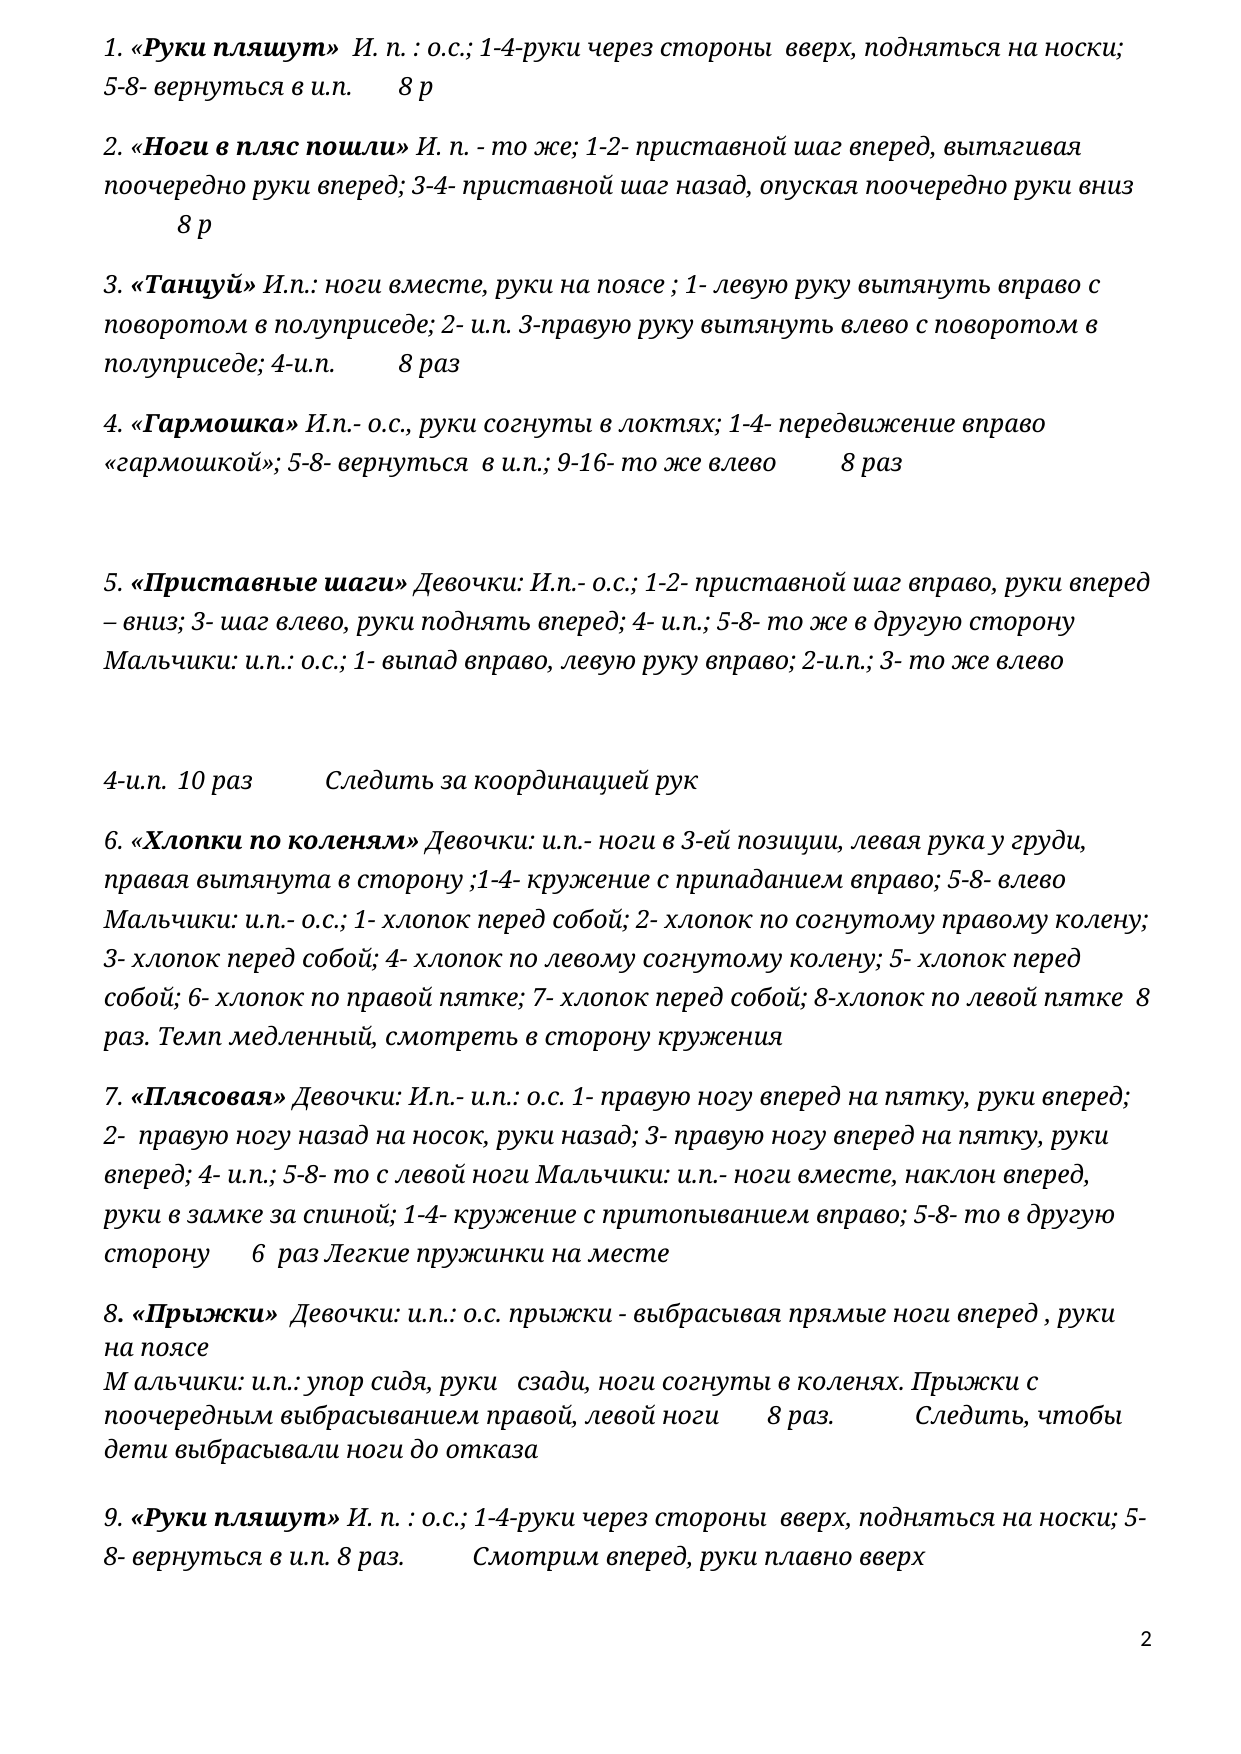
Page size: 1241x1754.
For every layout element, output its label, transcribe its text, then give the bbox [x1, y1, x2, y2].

text 2. «Ноги в пляс пошли» И. п. - то же; 1-2- приставной шаг вперед, вытягивая поочередно руки вперед; 3-4- приставной шаг назад, опуская поочередно руки вниз 8 р [103, 129, 1152, 241]
text 8. «Прыжки» Девочки: и.п.: о.с. прыжки - выбрасывая прямые ноги вперед , руки на поясе [103, 1295, 1152, 1363]
text 4-и.п. 10 раз Следить за координацией рук [103, 763, 1152, 797]
text 5. «Приставные шаги» Девочки: И.п.- о.с.; 1-2- приставной шаг вправо, руки вперед – вниз; 3- шаг влево, руки поднять вперед; 4- и.п.; 5-8- то же в другую сторону Мальчики: и.п.: о.с.; 1- выпад вправо, левую руку вправо; 2-и.п.; 3- то же влево [103, 564, 1152, 677]
text 6. «Хлопки по коленям» Девочки: и.п.- ноги в 3-ей позиции, левая рука у груди, правая вытянута в сторону ;1-4- кружение с припаданием вправо; 5-8- влево Мальчики: и.п.- о.с.; 1- хлопок перед собой; 2- хлопок по согнутому правому колену; 3- хлопок перед собой; 4- хлопок по левому согнутому колену; 5- хлопок перед собой; 6- хлопок по правой пятке; 7- хлопок перед собой; 8-хлопок по левой пятке 8 раз. Темп медленный, смотреть в сторону кружения [103, 823, 1152, 1053]
text 4. «Гармошка» И.п.- о.с., руки согнуты в локтях; 1-4- передвижение вправо «гармошкой»; 5-8- вернуться в и.п.; 9-16- то же влево 8 раз [103, 405, 1152, 479]
text 9. «Руки пляшут» И. п. : о.с.; 1-4-руки через стороны вверх, подняться на носки; 5-8- вернуться в и.п. 8 раз. Смотрим вперед, руки плавно вверх [103, 1500, 1152, 1573]
text 1. «Руки пляшут» И. п. : о.с.; 1-4-руки через стороны вверх, подняться на носки; 5-8- вернуться в и.п. 8 р [103, 29, 1152, 103]
text 7. «Плясовая» Девочки: И.п.- и.п.: о.с. 1- правую ногу вперед на пятку, руки вперед; 2- правую ногу назад на носок, руки назад; 3- правую ногу вперед на пятку, руки вперед; 4- и.п.; 5-8- то с левой ноги Мальчики: и.п.- ноги вместе, наклон вперед, руки в замке за спиной; 1-4- кружение с притопыванием вправо; 5-8- то в другую сторону 6 раз Легкие пружинки на месте [103, 1079, 1152, 1269]
text М альчики: и.п.: упор сидя, руки сзади, ноги согнуты в коленях. Прыжки с поочередным выбрасыванием правой, левой ноги 8 раз. Следить, чтобы дети выбрасывали ноги до отказа [103, 1363, 1152, 1466]
text 3. «Танцуй» И.п.: ноги вместе, руки на поясе ; 1- левую руку вытянуть вправо с поворотом в полуприседе; 2- и.п. 3-правую руку вытянуть влево с поворотом в полуприседе; 4-и.п. 8 раз [103, 267, 1152, 379]
